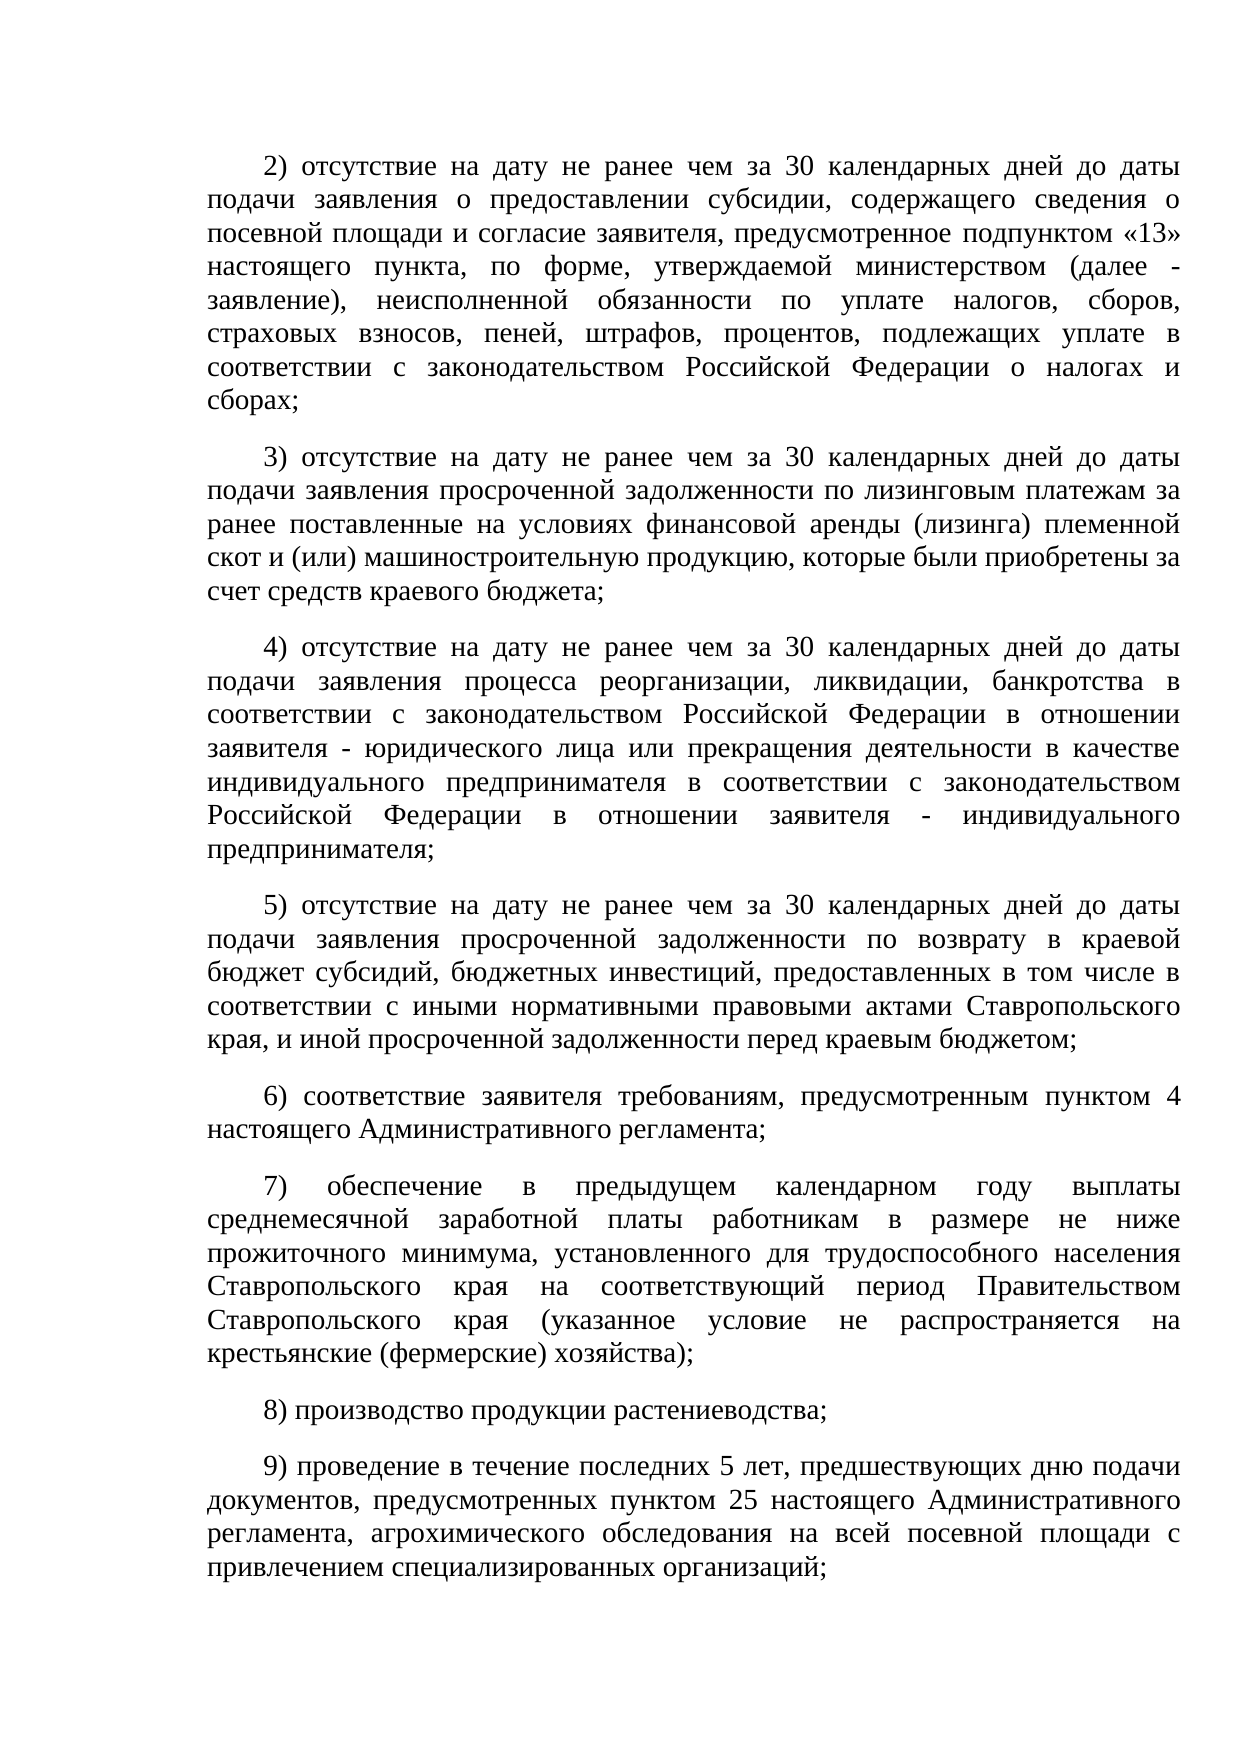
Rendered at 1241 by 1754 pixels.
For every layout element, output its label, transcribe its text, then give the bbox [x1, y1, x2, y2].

text 3) отсутствие на дату не ранее чем за 30 календарных дней до даты подачи заявления просроченной задолженности по лизинговым платежам за ранее поставленные на условиях финансовой аренды (лизинга) племенной скот и (или) машиностроительную продукцию, которые были приобретены за счет средств краевого бюджета; [207, 439, 1181, 607]
text 8) производство продукции растениеводства; [207, 1392, 1181, 1426]
text 5) отсутствие на дату не ранее чем за 30 календарных дней до даты подачи заявления просроченной задолженности по возврату в краевой бюджет субсидий, бюджетных инвестиций, предоставленных в том числе в соответствии с иными нормативными правовыми актами Ставропольского края, и иной просроченной задолженности перед краевым бюджетом; [207, 887, 1181, 1055]
text 2) отсутствие на дату не ранее чем за 30 календарных дней до даты подачи заявления о предоставлении субсидии, содержащего сведения о посевной площади и согласие заявителя, предусмотренное подпунктом «13» настоящего пункта, по форме, утверждаемой министерством (далее - заявление), неисполненной обязанности по уплате налогов, сборов, страховых взносов, пеней, штрафов, процентов, подлежащих уплате в соответствии с законодательством Российской Федерации о налогах и сборах; [207, 148, 1181, 416]
text 6) соответствие заявителя требованиям, предусмотренным пунктом 4 настоящего Административного регламента; [207, 1078, 1181, 1145]
text 7) обеспечение в предыдущем календарном году выплаты среднемесячной заработной платы работникам в размере не ниже прожиточного минимума, установленного для трудоспособного населения Ставропольского края на соответствующий период Правительством Ставропольского края (указанное условие не распространяется на крестьянские (фермерские) хозяйства); [207, 1168, 1181, 1369]
text 9) проведение в течение последних 5 лет, предшествующих дню подачи документов, предусмотренных пунктом 25 настоящего Административного регламента, агрохимического обследования на всей посевной площади с привлечением специализированных организаций; [207, 1448, 1181, 1583]
text 4) отсутствие на дату не ранее чем за 30 календарных дней до даты подачи заявления процесса реорганизации, ликвидации, банкротства в соответствии с законодательством Российской Федерации в отношении заявителя - юридического лица или прекращения деятельности в качестве индивидуального предпринимателя в соответствии с законодательством Российской Федерации в отношении заявителя - индивидуального предпринимателя; [207, 629, 1181, 864]
